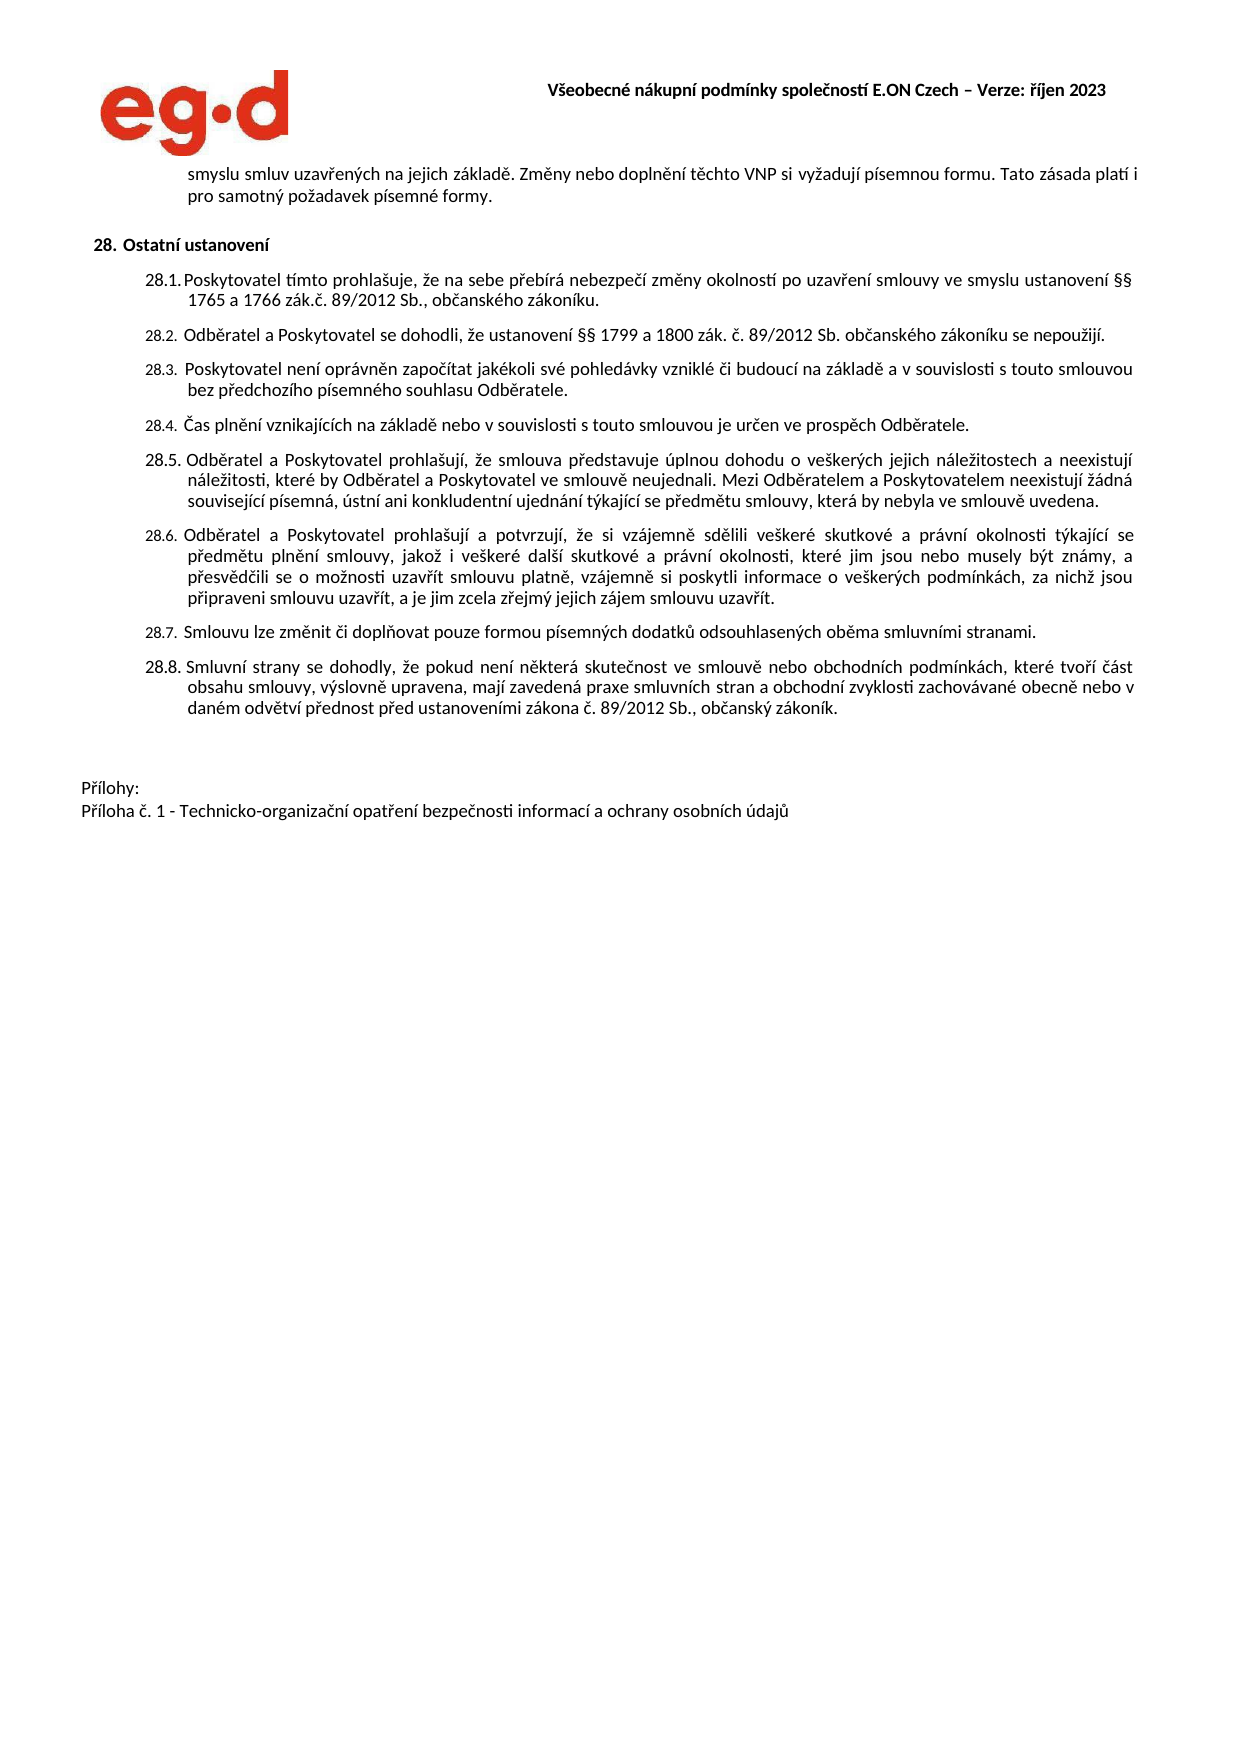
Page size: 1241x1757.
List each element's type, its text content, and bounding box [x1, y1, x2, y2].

text Přílohy: [81, 776, 1161, 799]
list Odběratel a Poskytovatel prohlašují, že smlouva představuje úplnou dohodu o veškerých jejich náležitostech a neexistují náležitosti, které by Odběratel a Poskytovatel ve smlouvě neujednali. Mezi Odběratelem a Poskytovatelem neexistují žádná související písemná, ústní ani konkludentní ujednání týkající se předmětu smlouvy, která by nebyla ve smlouvě uvedena. [145, 449, 1134, 512]
list Odběratel a Poskytovatel se dohodli, že ustanovení §§ 1799 a 1800 zák. č. 89/2012 Sb. občanského zákoníku se nepoužijí. [145, 323, 1161, 346]
list Poskytovatel není oprávněn započítat jakékoli své pohledávky vzniklé či budoucí na základě a v souvislosti s touto smlouvou bez předchozího písemného souhlasu Odběratele. [145, 359, 1134, 401]
list Odběratel a Poskytovatel prohlašují a potvrzují, že si vzájemně sdělili veškeré skutkové a právní okolnosti týkající se předmětu plnění smlouvy, jakož i veškeré další skutkové a právní okolnosti, které jim jsou nebo musely být známy, a přesvědčili se o možnosti uzavřít smlouvu platně, vzájemně si poskytli informace o veškerých podmínkách, za nichž jsou připraveni smlouvu uzavřít, a je jim zcela zřejmý jejich zájem smlouvu uzavřít. [145, 525, 1135, 609]
list Smluvní strany se dohodly, že pokud není některá skutečnost ve smlouvě nebo obchodních podmínkách, které tvoří část obsahu smlouvy, výslovně upravena, mají zavedená praxe smluvních stran a obchodní zvyklosti zachovávané obecně nebo v daném odvětví přednost před ustanoveními zákona č. 89/2012 Sb., občanský zákoník. [145, 657, 1134, 719]
subtitle Ostatní ustanovení [93, 233, 1161, 256]
list Poskytovatel tímto prohlašuje, že na sebe přebírá nebezpečí změny okolností po uzavření smlouvy ve smyslu ustanovení §§ 1765 a 1766 zák.č. 89/2012 Sb., občanského zákoníku. [145, 269, 1134, 311]
text Příloha č. 1 - Technicko-organizační opatření bezpečnosti informací a ochrany osobních údajů [81, 799, 1161, 822]
list Čas plnění vznikajících na základě nebo v souvislosti s touto smlouvou je určen ve prospěch Odběratele. [145, 413, 1161, 436]
picture [100, 70, 289, 156]
list Smlouvu lze změnit či doplňovat pouze formou písemných dodatků odsouhlasených oběma smluvními stranami. [145, 620, 1161, 643]
